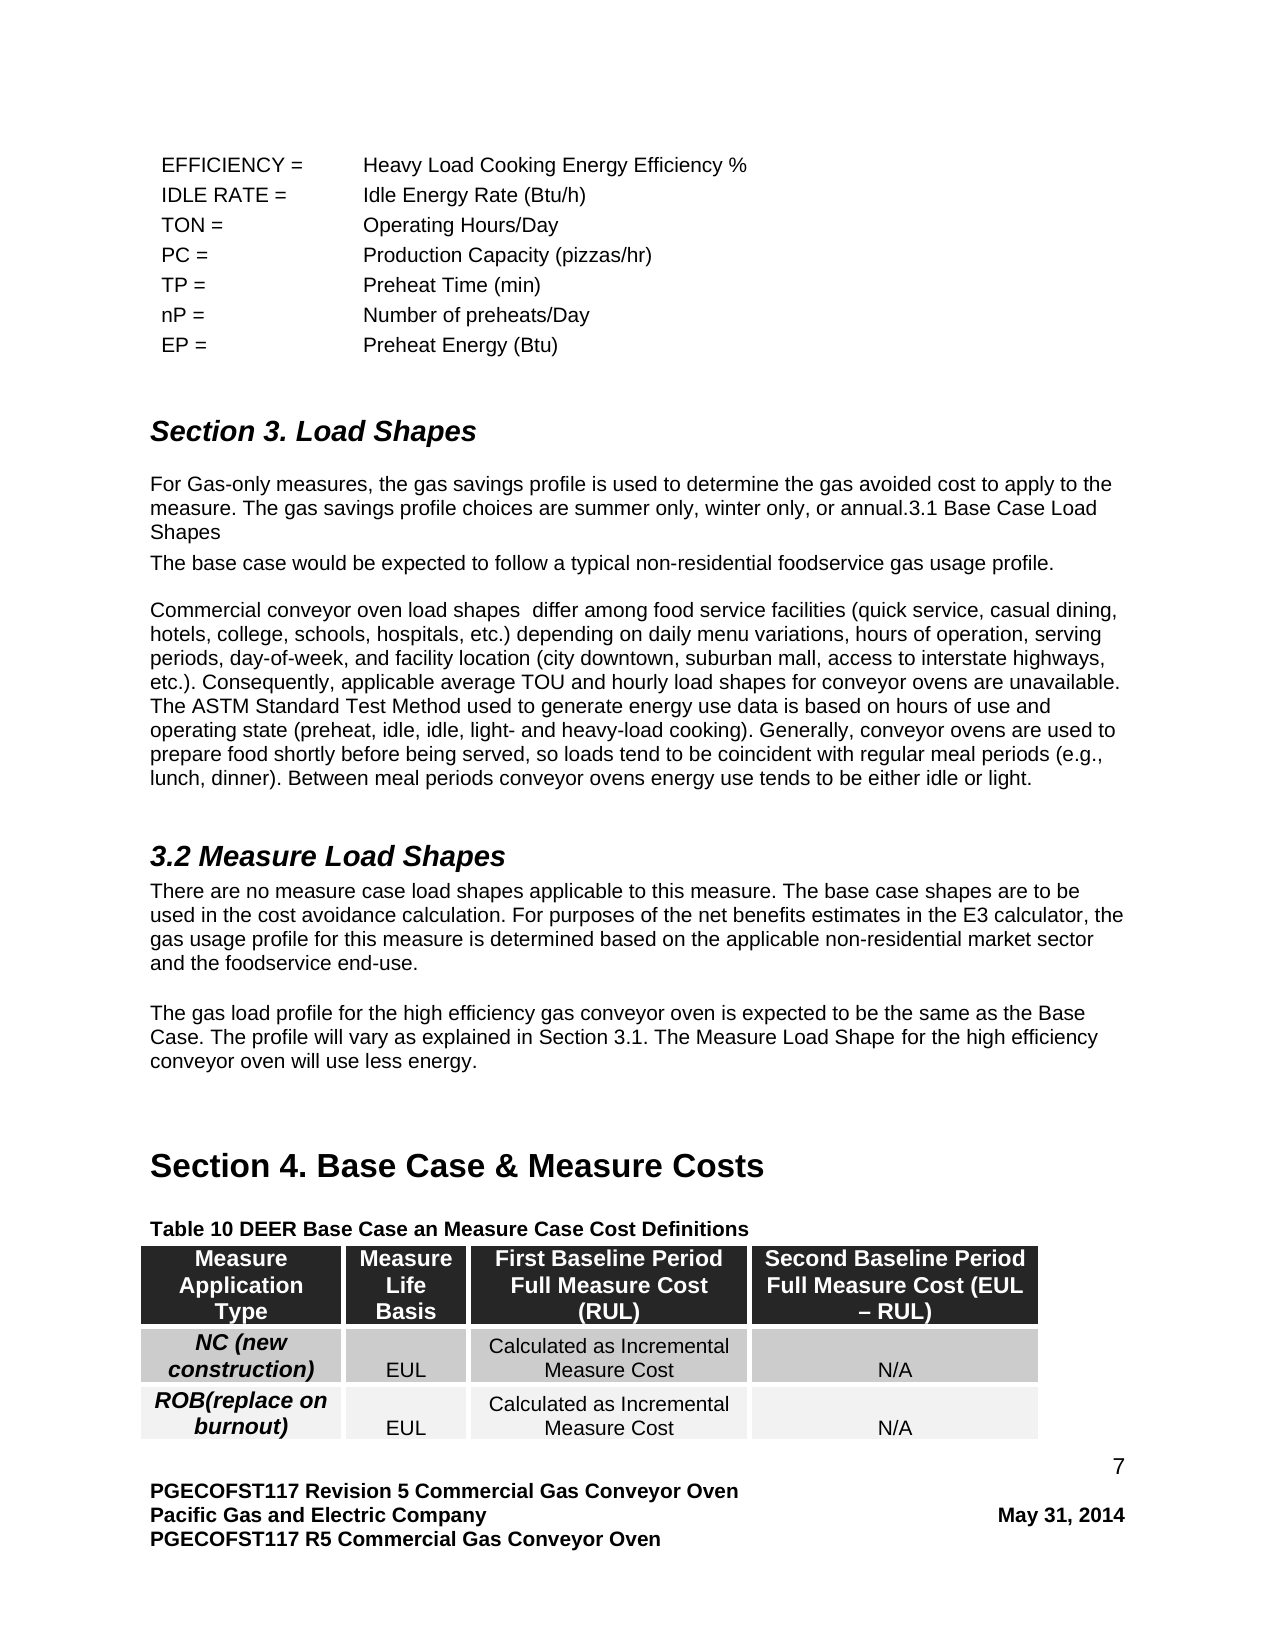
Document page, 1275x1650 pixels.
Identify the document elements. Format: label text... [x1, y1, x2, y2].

table_cell N/A [752, 1387, 1038, 1439]
table_cell EFFICIENCY = [150, 150, 352, 180]
table_cell IDLE RATE = [150, 180, 352, 210]
text The gas load profile for the high efficiency gas conveyor oven is expected to be the same as the Base Case. The profile will vary as explained in Section 3.1. The Measure Load Shape for the high efficiency conveyor oven will use less energy. [150, 1001, 1125, 1073]
table_cell NC (new construction) [141, 1329, 341, 1382]
table_header First Baseline Period Full Measure Cost (RUL) [471, 1246, 747, 1324]
table_cell ROB(replace on burnout) [141, 1387, 341, 1439]
table_cell Heavy Load Cooking Energy Efficiency % [352, 150, 1125, 180]
table_header Measure Application Type [141, 1246, 341, 1324]
subtitle For Gas-only measures, the gas savings profile is used to determine the gas avoided cost to apply to the measure. The gas savings profile choices are summer only, winter only, or annual.3.1 Base Case Load Shapes [150, 472, 1125, 544]
table_cell EUL [346, 1329, 466, 1382]
subtitle Section 4. Base Case & Measure Costs [150, 1146, 1125, 1184]
table_cell Number of preheats/Day [352, 300, 1125, 330]
table_cell N/A [752, 1329, 1038, 1382]
table_header Measure Life Basis [346, 1246, 466, 1324]
subtitle 3.2 Measure Load Shapes [150, 839, 1125, 872]
table_cell Preheat Energy (Btu) [352, 330, 1125, 360]
table_cell Calculated as Incremental Measure Cost [471, 1387, 747, 1439]
table_cell TP = [150, 270, 352, 300]
subtitle Section 3. Load Shapes [150, 414, 1125, 447]
table_cell nP = [150, 300, 352, 330]
text Table 10 DEER Base Case an Measure Case Cost Definitions [150, 1217, 1125, 1241]
table_cell EP = [150, 330, 352, 360]
table_cell EUL [346, 1387, 466, 1439]
text Commercial conveyor oven load shapes differ among food service facilities (quick service, casual dining, hotels, college, schools, hospitals, etc.) depending on daily menu variations, hours of operation, serving periods, day-of-week, and facility location (city downtown, suburban mall, access to interstate highways, etc.). Consequently, applicable average TOU and hourly load shapes for conveyor ovens are unavailable. The ASTM Standard Test Method used to generate energy use data is based on hours of use and operating state (preheat, idle, idle, light- and heavy-load cooking). Generally, conveyor ovens are used to prepare food shortly before being served, so loads tend to be coincident with regular meal periods (e.g., lunch, dinner). Between meal periods conveyor ovens energy use tends to be either idle or light. [150, 598, 1125, 790]
text There are no measure case load shapes applicable to this measure. The base case shapes are to be used in the cost avoidance calculation. For purposes of the net benefits estimates in the E3 calculator, the gas usage profile for this measure is determined based on the applicable non-residential market sector and the foodservice end-use. [150, 879, 1125, 974]
table_cell Idle Energy Rate (Btu/h) [352, 180, 1125, 210]
table_cell Calculated as Incremental Measure Cost [471, 1329, 747, 1382]
text The base case would be expected to follow a typical non-residential foodservice gas usage profile. [150, 550, 1125, 574]
table_cell Production Capacity (pizzas/hr) [352, 240, 1125, 270]
table_cell PC = [150, 240, 352, 270]
table_header Second Baseline Period Full Measure Cost (EUL – RUL) [752, 1246, 1038, 1324]
table_cell TON = [150, 210, 352, 240]
table_cell Operating Hours/Day [352, 210, 1125, 240]
table_cell Preheat Time (min) [352, 270, 1125, 300]
